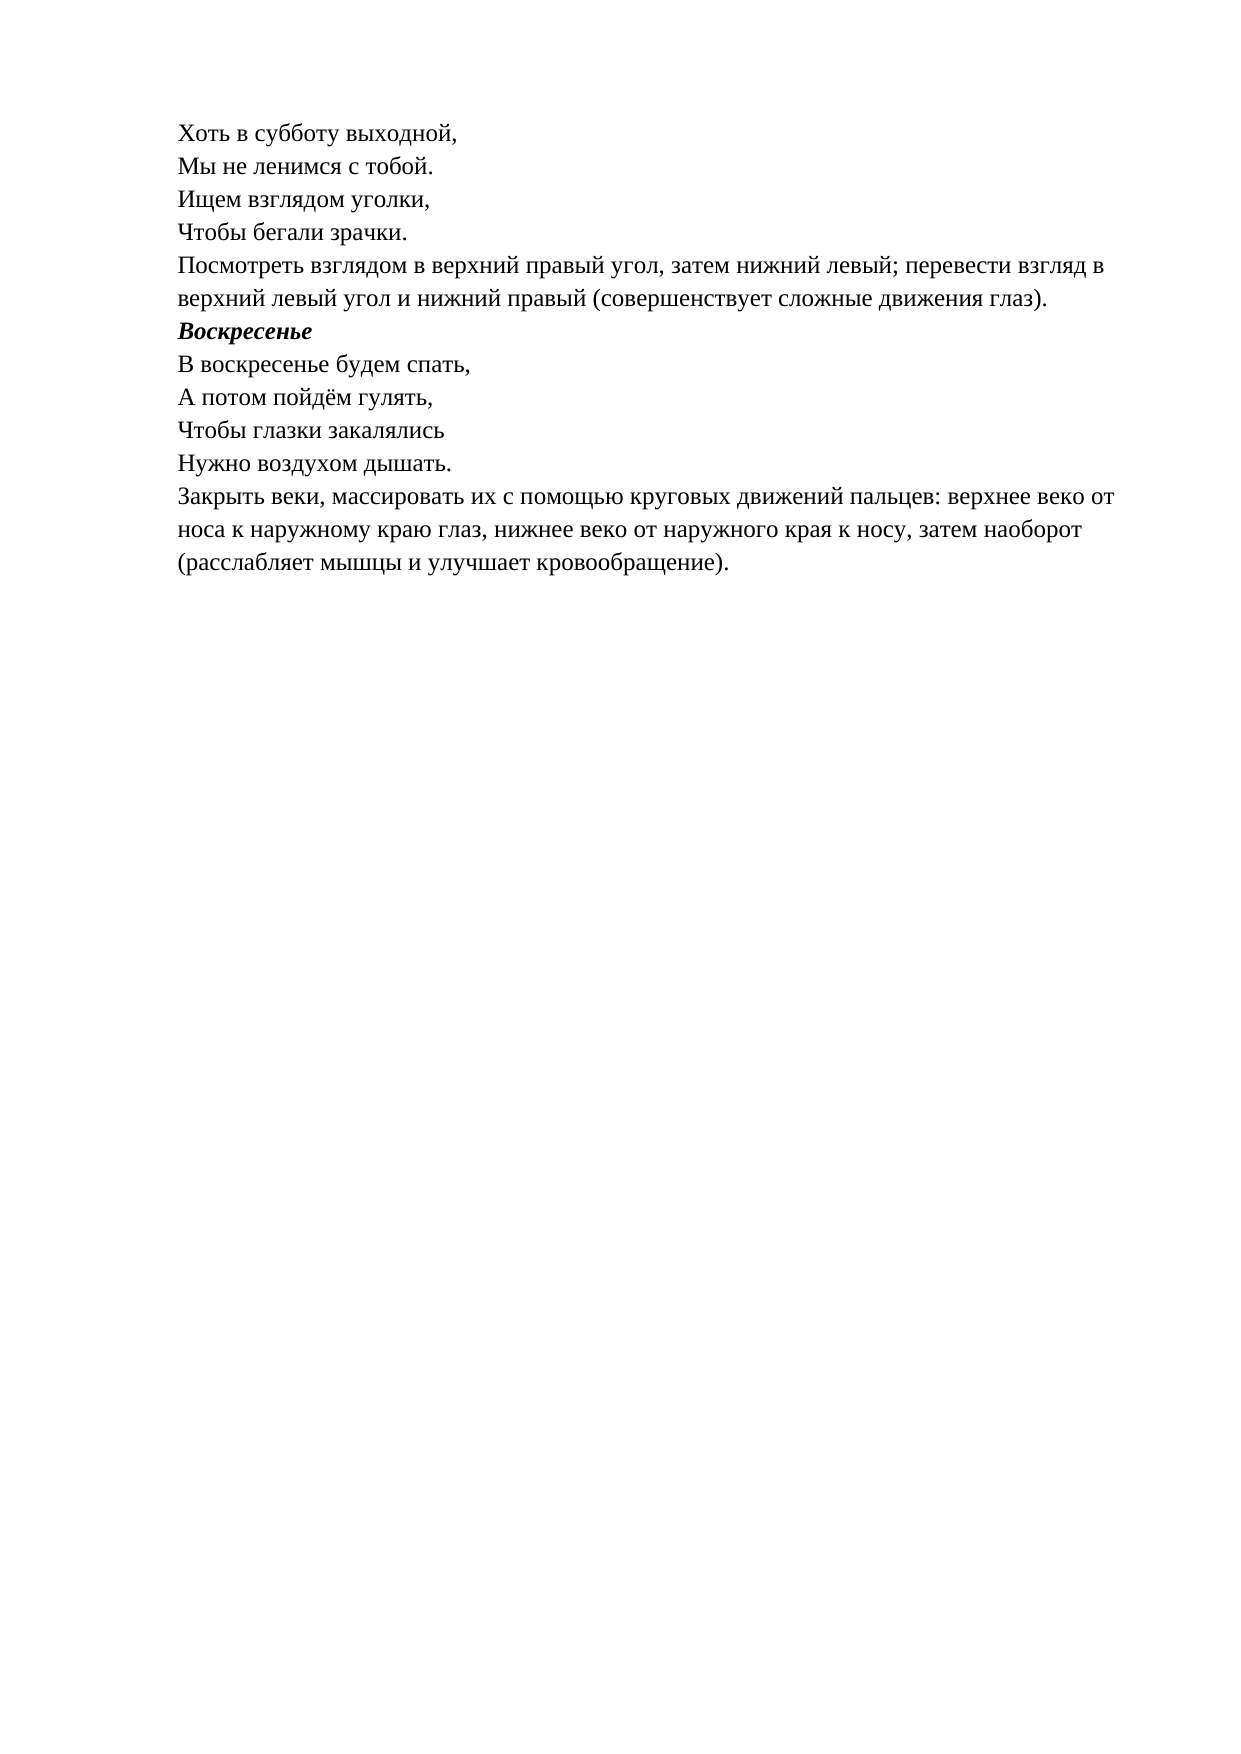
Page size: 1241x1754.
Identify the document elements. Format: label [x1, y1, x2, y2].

text [177, 118, 1152, 608]
